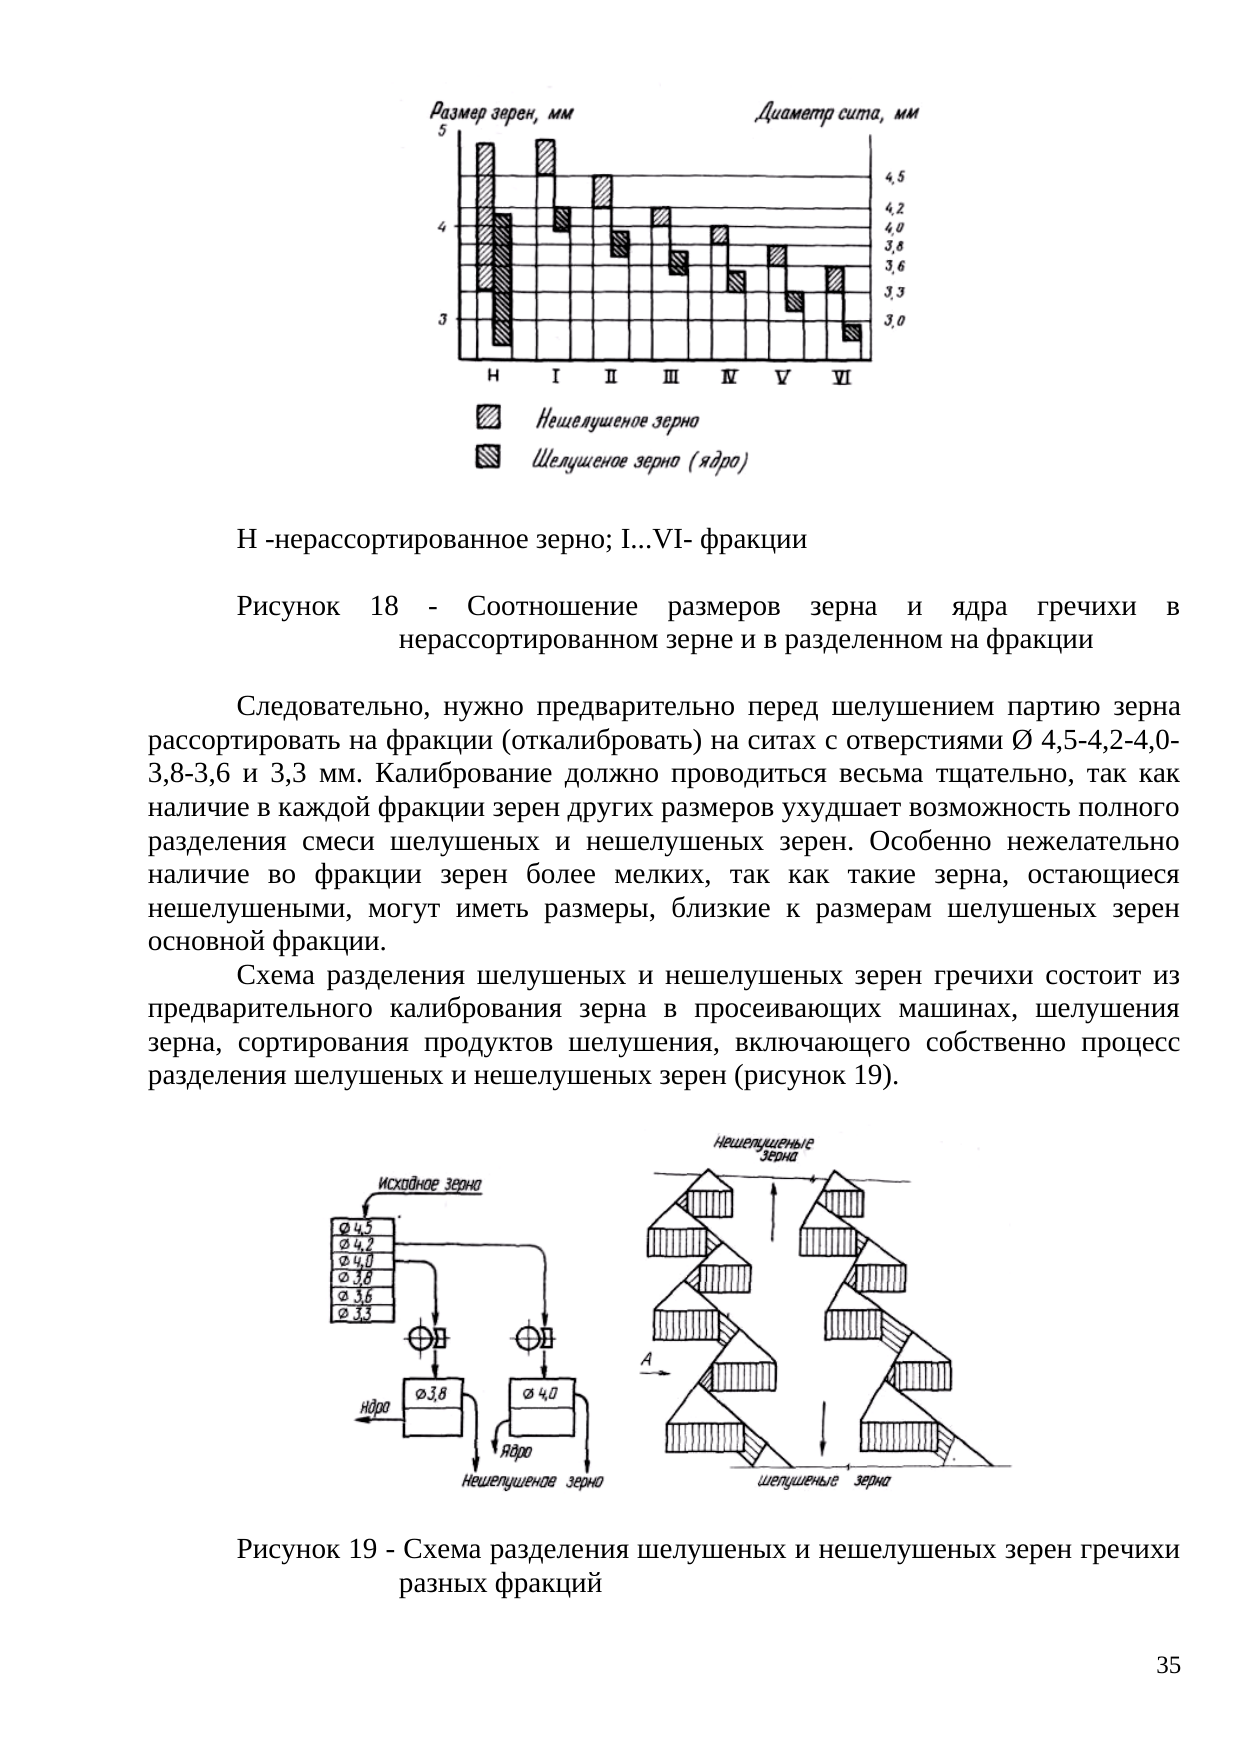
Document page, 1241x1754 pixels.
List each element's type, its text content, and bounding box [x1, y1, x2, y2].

text Следовательно, нужно предварительно перед шелушением партию зерна рассортировать на фракции (откалибровать) на ситах с отверстиями Ø 4,5-4,2-4,0-3,8-3,6 и 3,3 мм. Калибрование должно проводиться весьма тщательно, так как наличие в каждой фракции зерен других размеров ухудшает возможность полного разделения смеси шелушеных и нешелушеных зерен. Особенно нежелательно наличие во фракции зерен более мелких, так как такие зерна, остающиеся нешелушеными, могут иметь размеры, близкие к размерам шелушеных зерен основной фракции. [148, 688, 1181, 957]
text Рисунок 19 - Схема разделения шелушеных и нешелушеных зерен гречихи разных фракций [236, 1532, 1181, 1599]
text Схема разделения шелушеных и нешелушеных зерен гречихи состоит из предварительного калибрования зерна в просеивающих машинах, шелушения зерна, сортирования продуктов шелушения, включающего собственно процесс разделения шелушеных и нешелушеных зерен (рисунок 19). [148, 957, 1181, 1091]
text Н -нерассортированное зерно; I...VI- фракции [148, 521, 1181, 554]
picture [389, 73, 939, 481]
picture [313, 1124, 1016, 1498]
text Рисунок 18 - Соотношение размеров зерна и ядра гречихи в нерассортированном зерне и в разделенном на фракции [236, 588, 1181, 655]
